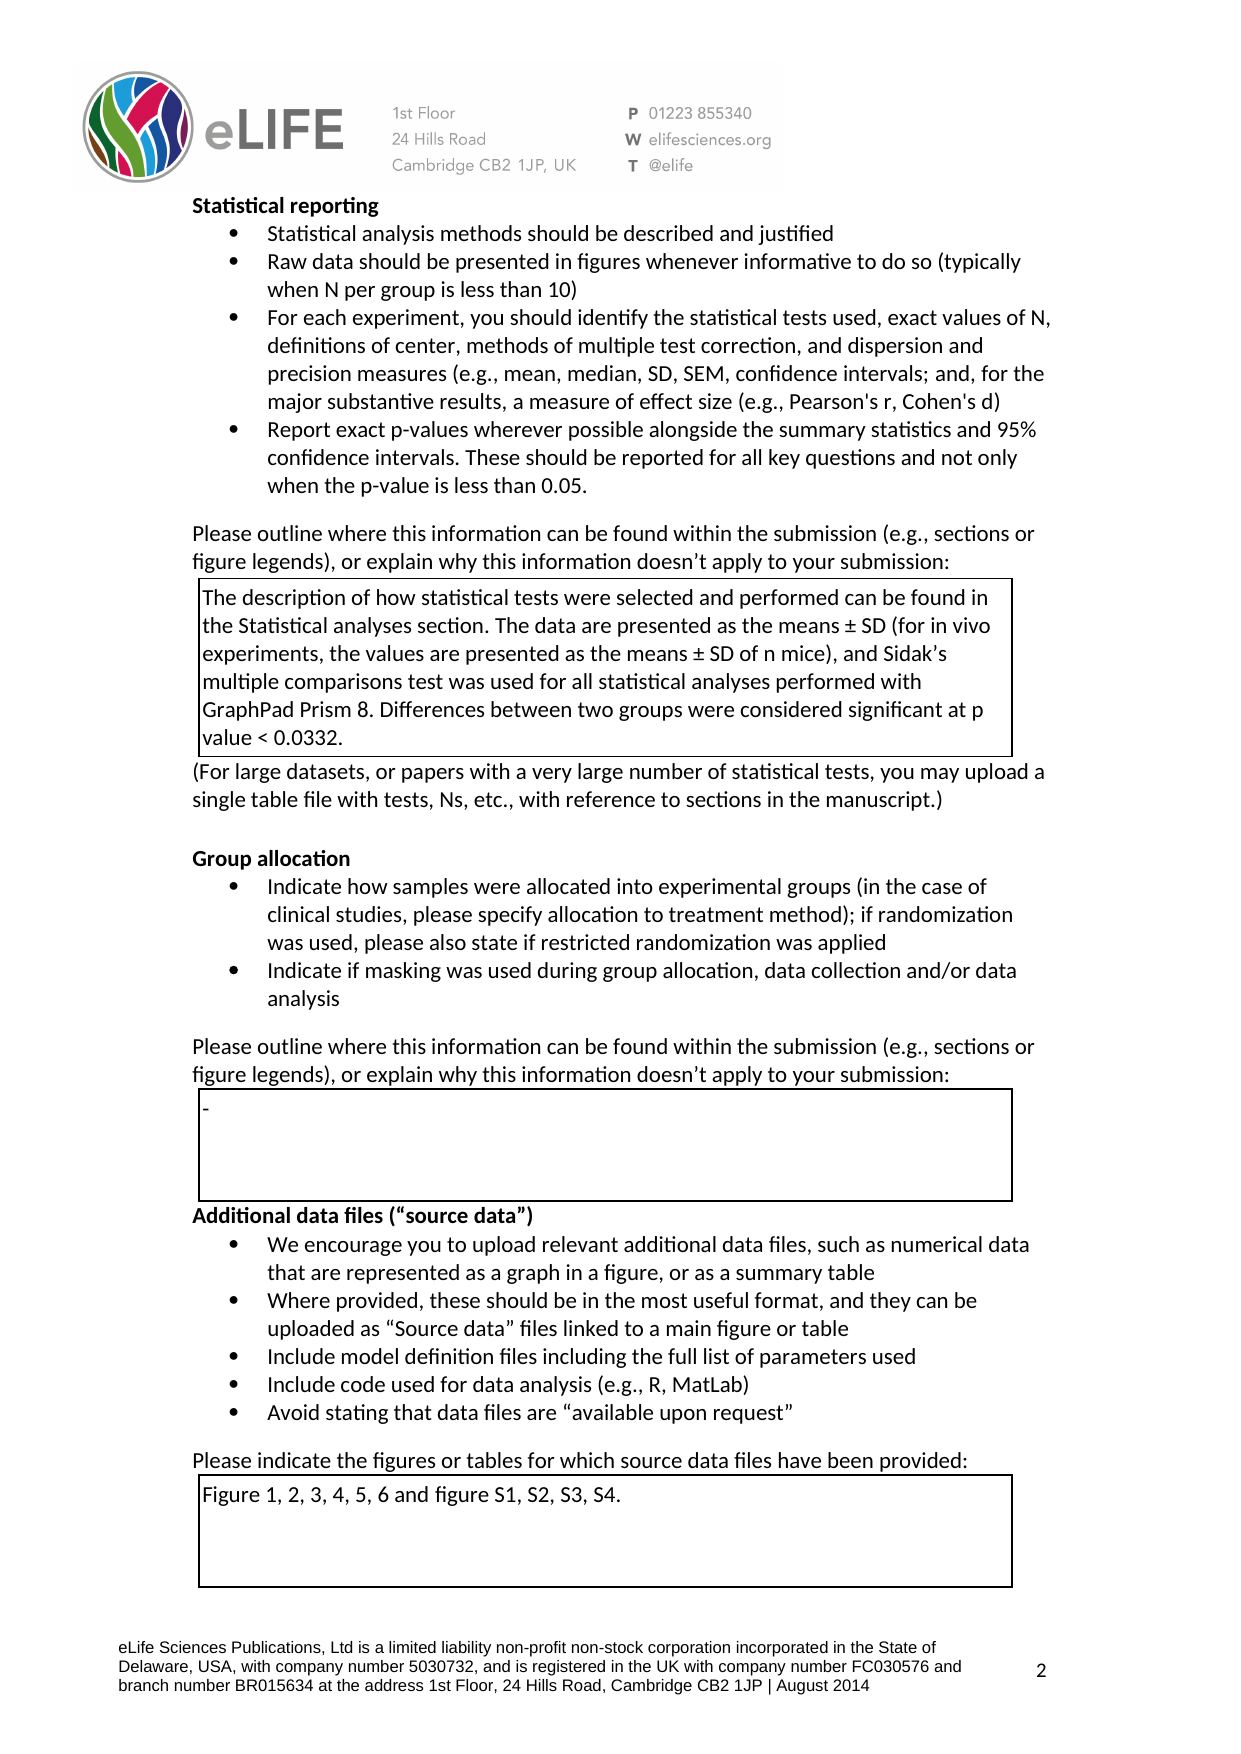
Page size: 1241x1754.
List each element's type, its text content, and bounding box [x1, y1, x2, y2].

text The description of how statistical tests were selected and performed can be found in the Statistical analyses section. The data are presented as the means ± SD (for in vivo experiments, the values are presented as the means ± SD of n mice), and Sidak’s multiple comparisons test was used for all statistical analyses performed with GraphPad Prism 8. Differences between two groups were considered significant at p value < 0.0332. [200, 581, 1011, 753]
list For each experiment, you should identify the statistical tests used, exact values of N, definitions of center, methods of multiple test correction, and dispersion and precision measures (e.g., mean, median, SD, SEM, confidence intervals; and, for the major substantive results, a measure of effect size (e.g., Pearson's r, Cohen's d) [229, 303, 1053, 415]
text (For large datasets, or papers with a very large number of statistical tests, you may upload a single table file with tests, Ns, etc., with reference to sections in the manuscript.) [192, 603, 1053, 813]
list Indicate how samples were allocated into experimental groups (in the case of clinical studies, please specify allocation to treatment method); if randomization was used, please also state if restricted randomization was applied [229, 872, 1053, 956]
list Indicate if masking was used during group allocation, data collection and/or data analysis [229, 956, 1053, 1012]
list Include model definition files including the full list of parameters used [229, 1342, 1053, 1370]
list Statistical analysis methods should be described and justified [229, 219, 1053, 247]
text Figure 1, 2, 3, 4, 5, 6 and figure S1, S2, S3, S4. [200, 1478, 1011, 1510]
text Additional data files (“source data”) [192, 1119, 1053, 1230]
picture [73, 59, 784, 191]
list Include code used for data analysis (e.g., R, MatLab) [229, 1370, 1053, 1398]
text Group allocation [192, 844, 1053, 872]
list We encourage you to upload relevant additional data files, such as numerical data that are represented as a graph in a figure, or as a summary table [229, 1230, 1053, 1286]
list Report exact p-values wherever possible alongside the summary statistics and 95% confidence intervals. These should be reported for all key questions and not only when the p-value is less than 0.05. [229, 415, 1053, 499]
text Please indicate the figures or tables for which source data files have been provided: [192, 1446, 1053, 1474]
list Raw data should be presented in figures whenever informative to do so (typically when N per group is less than 10) [229, 247, 1053, 303]
list Where provided, these should be in the most useful format, and they can be uploaded as “Source data” files linked to a main figure or table [229, 1286, 1053, 1342]
text Statistical reporting [192, 191, 1053, 219]
text - [200, 1092, 1011, 1124]
list Avoid stating that data files are “available upon request” [229, 1398, 1053, 1426]
